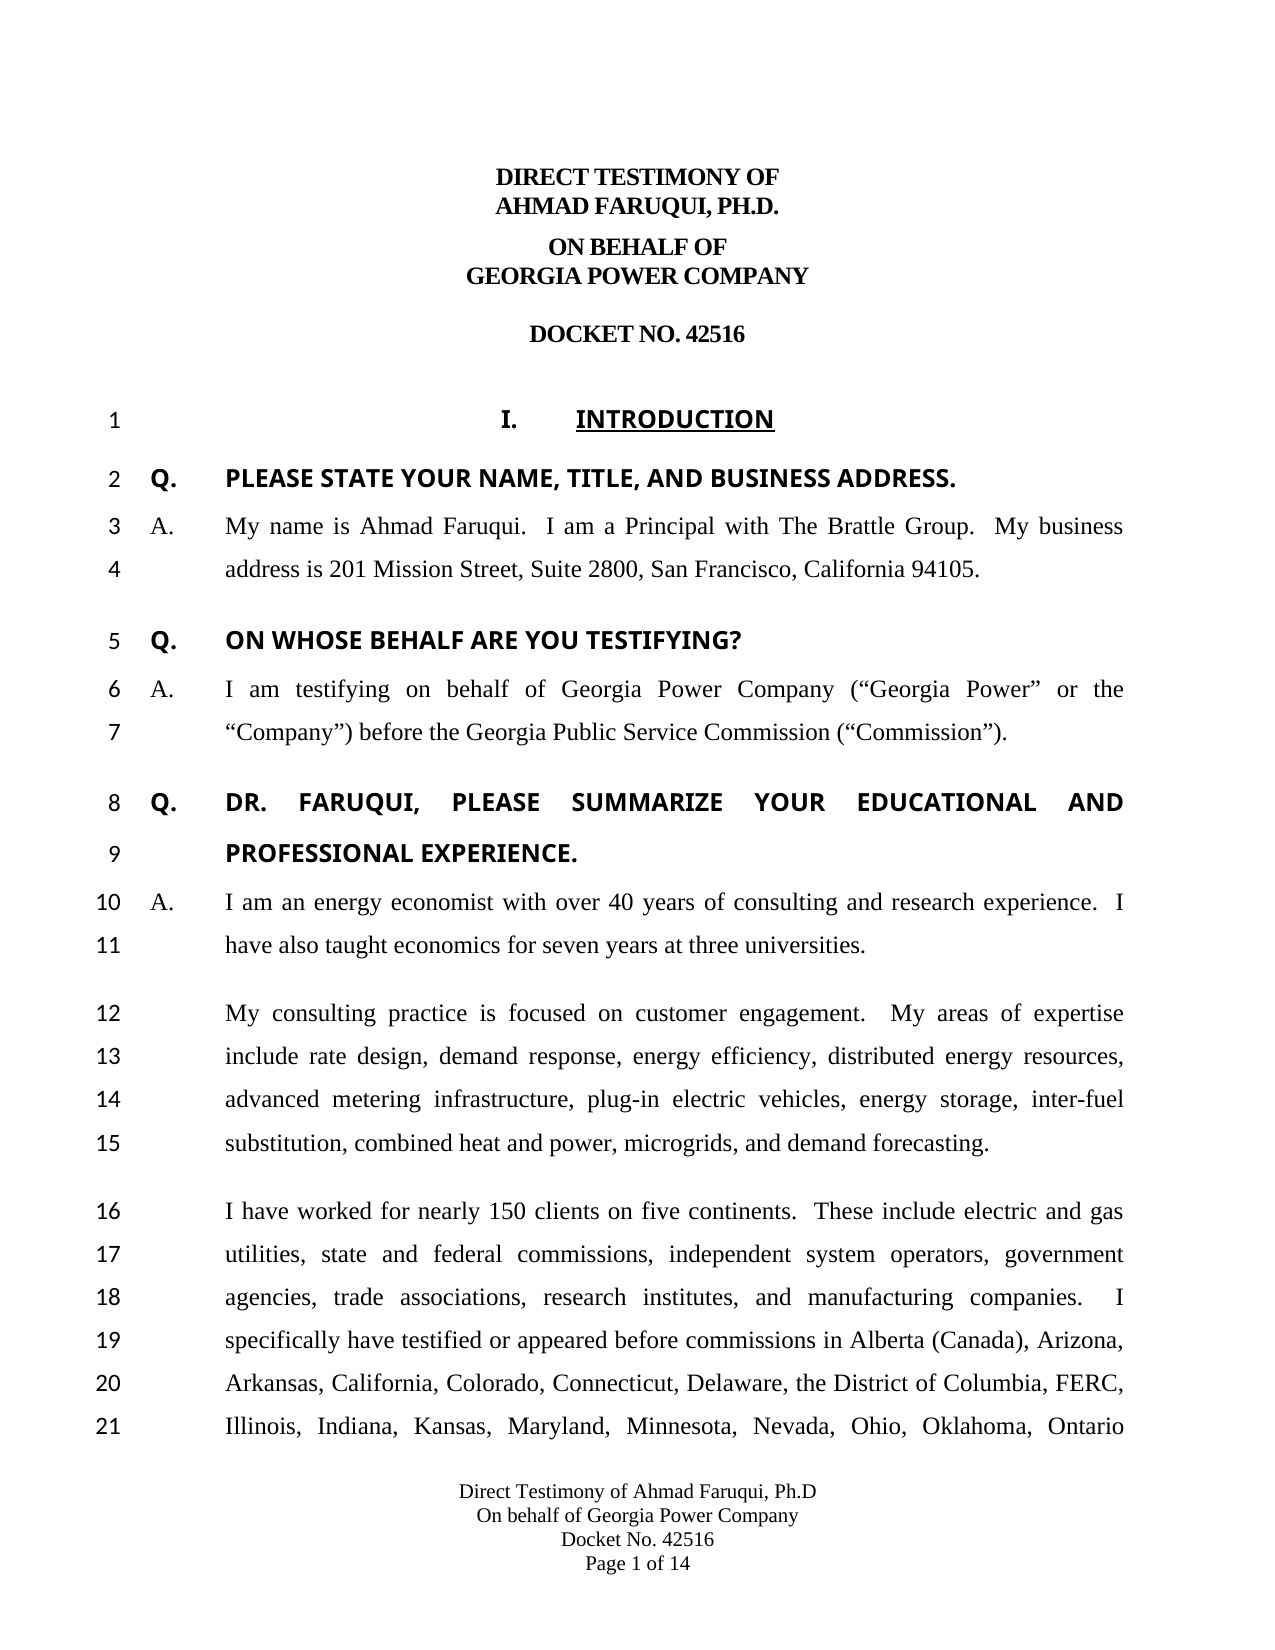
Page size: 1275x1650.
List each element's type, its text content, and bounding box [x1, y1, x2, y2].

text DIRECT TESTIMONY OF AHMAD FARUQUI, PH.D. [150, 162, 1125, 220]
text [225, 1196, 1125, 1440]
text Q. DR. FARUQUI, PLEASE SUMMARIZE YOUR EDUCATIONAL AND PROFESSIONAL EXPERIENCE. [150, 785, 1125, 870]
text Q. PLEASE STATE YOUR NAME, TITLE, AND BUSINESS ADDRESS. [150, 460, 1125, 494]
text ON BEHALF OF GEORGIA POWER COMPANY DOCKET NO. 42516 [150, 232, 1125, 347]
text I am testifying on behalf of Georgia Power Company (“Georgia Power” or the “Company”) before the Georgia Public Service Commission (“Commission”). [150, 674, 1125, 746]
subtitle INTRODUCTION [150, 401, 1125, 435]
text Q. ON WHOSE BEHALF ARE YOU TESTIFYING? [150, 623, 1125, 657]
text My consulting practice is focused on customer engagement. My areas of expertise include rate design, demand response, energy efficiency, distributed energy resources, advanced metering infrastructure, plug-in electric vehicles, energy storage, inter-fuel substitution, combined heat and power, microgrids, and demand forecasting. [225, 998, 1125, 1156]
text I am an energy economist with over 40 years of consulting and research experience. I have also taught economics for seven years at three universities. [150, 887, 1125, 959]
text My name is Ahmad Faruqui. I am a Principal with The Brattle Group. My business address is 201 Mission Street, Suite 2800, San Francisco, California 94105. [150, 511, 1125, 583]
